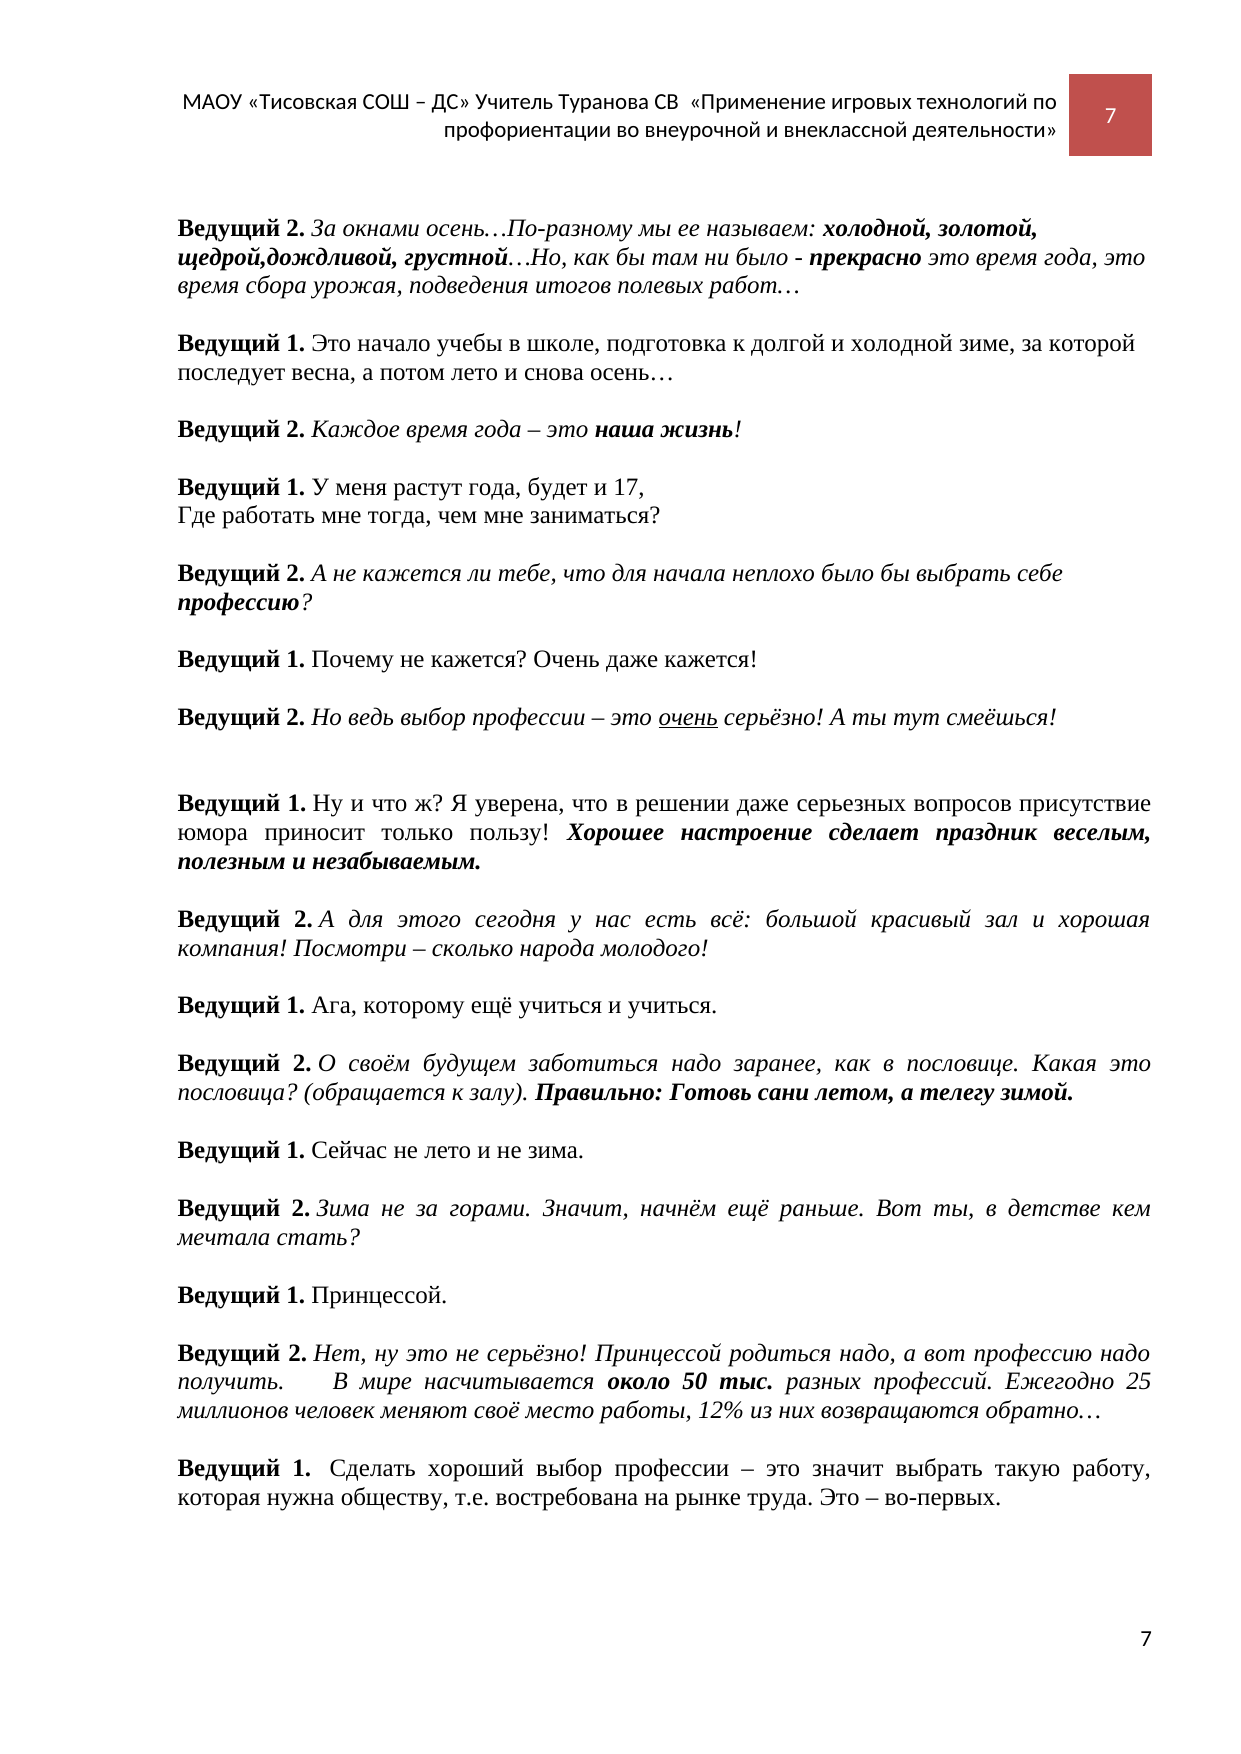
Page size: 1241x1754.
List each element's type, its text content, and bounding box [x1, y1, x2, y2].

text Ведущий 2. За окнами осень…По-разному мы ее называем: холодной, золотой, щедрой,дождливой, грустной…Но, как бы там ни было - прекрасно это время года, это время сбора урожая, подведения итогов полевых работ… [177, 213, 1152, 299]
text Ведущий 1. Сейчас не лето и не зима. [177, 1135, 1152, 1164]
text Ведущий 2. О своём будущем заботиться надо заранее, как в пословице. Какая это пословица? (обращается к залу). Правильно: Готовь сани летом, а телегу зимой. [177, 1048, 1152, 1106]
text Где работать мне тогда, чем мне заниматься? [177, 501, 1152, 529]
text Ведущий 2. Нет, ну это не серьёзно! Принцессой родиться надо, а вот профессию надо получить. В мире насчитывается около 50 тыс. разных профессий. Ежегодно 25 миллионов человек меняют своё место работы, 12% из них возвращаются обратно… [177, 1338, 1152, 1424]
text Ведущий 2. Зима не за горами. Значит, начнём ещё раньше. Вот ты, в детстве кем мечтала стать? [177, 1193, 1152, 1251]
text Ведущий 2. А не кажется ли тебе, что для начала неплохо было бы выбрать себе профессию? [177, 558, 1152, 616]
text Ведущий 1. Почему не кажется? Очень даже кажется! [177, 644, 1152, 673]
text Ведущий 2. А для этого сегодня у нас есть всё: большой красивый зал и хорошая компания! Посмотри – сколько народа молодого! [177, 904, 1152, 961]
text Ведущий 2. Но ведь выбор профессии – это очень серьёзно! А ты тут смеёшься! [177, 702, 1152, 731]
text Ведущий 1. Это начало учебы в школе, подготовка к долгой и холодной зиме, за которой последует весна, а потом лето и снова осень… [177, 328, 1152, 386]
text Ведущий 1. Ага, которому ещё учиться и учиться. [177, 991, 1152, 1019]
text Ведущий 1. Ну и что ж? Я уверена, что в решении даже серьезных вопросов присутствие юмора приносит только пользу! Хорошее настроение сделает праздник веселым, полезным и незабываемым. [177, 788, 1152, 875]
text Ведущий 1. Принцессой. [177, 1280, 1152, 1308]
text Ведущий 2. Каждое время года – это наша жизнь! [177, 414, 1152, 443]
text Ведущий 1. Сделать хороший выбор профессии – это значит выбрать такую работу, которая нужна обществу, т.е. востребована на рынке труда. Это – во-первых. [177, 1453, 1152, 1511]
text Ведущий 1. У меня растут года, будет и 17, [177, 472, 1152, 501]
